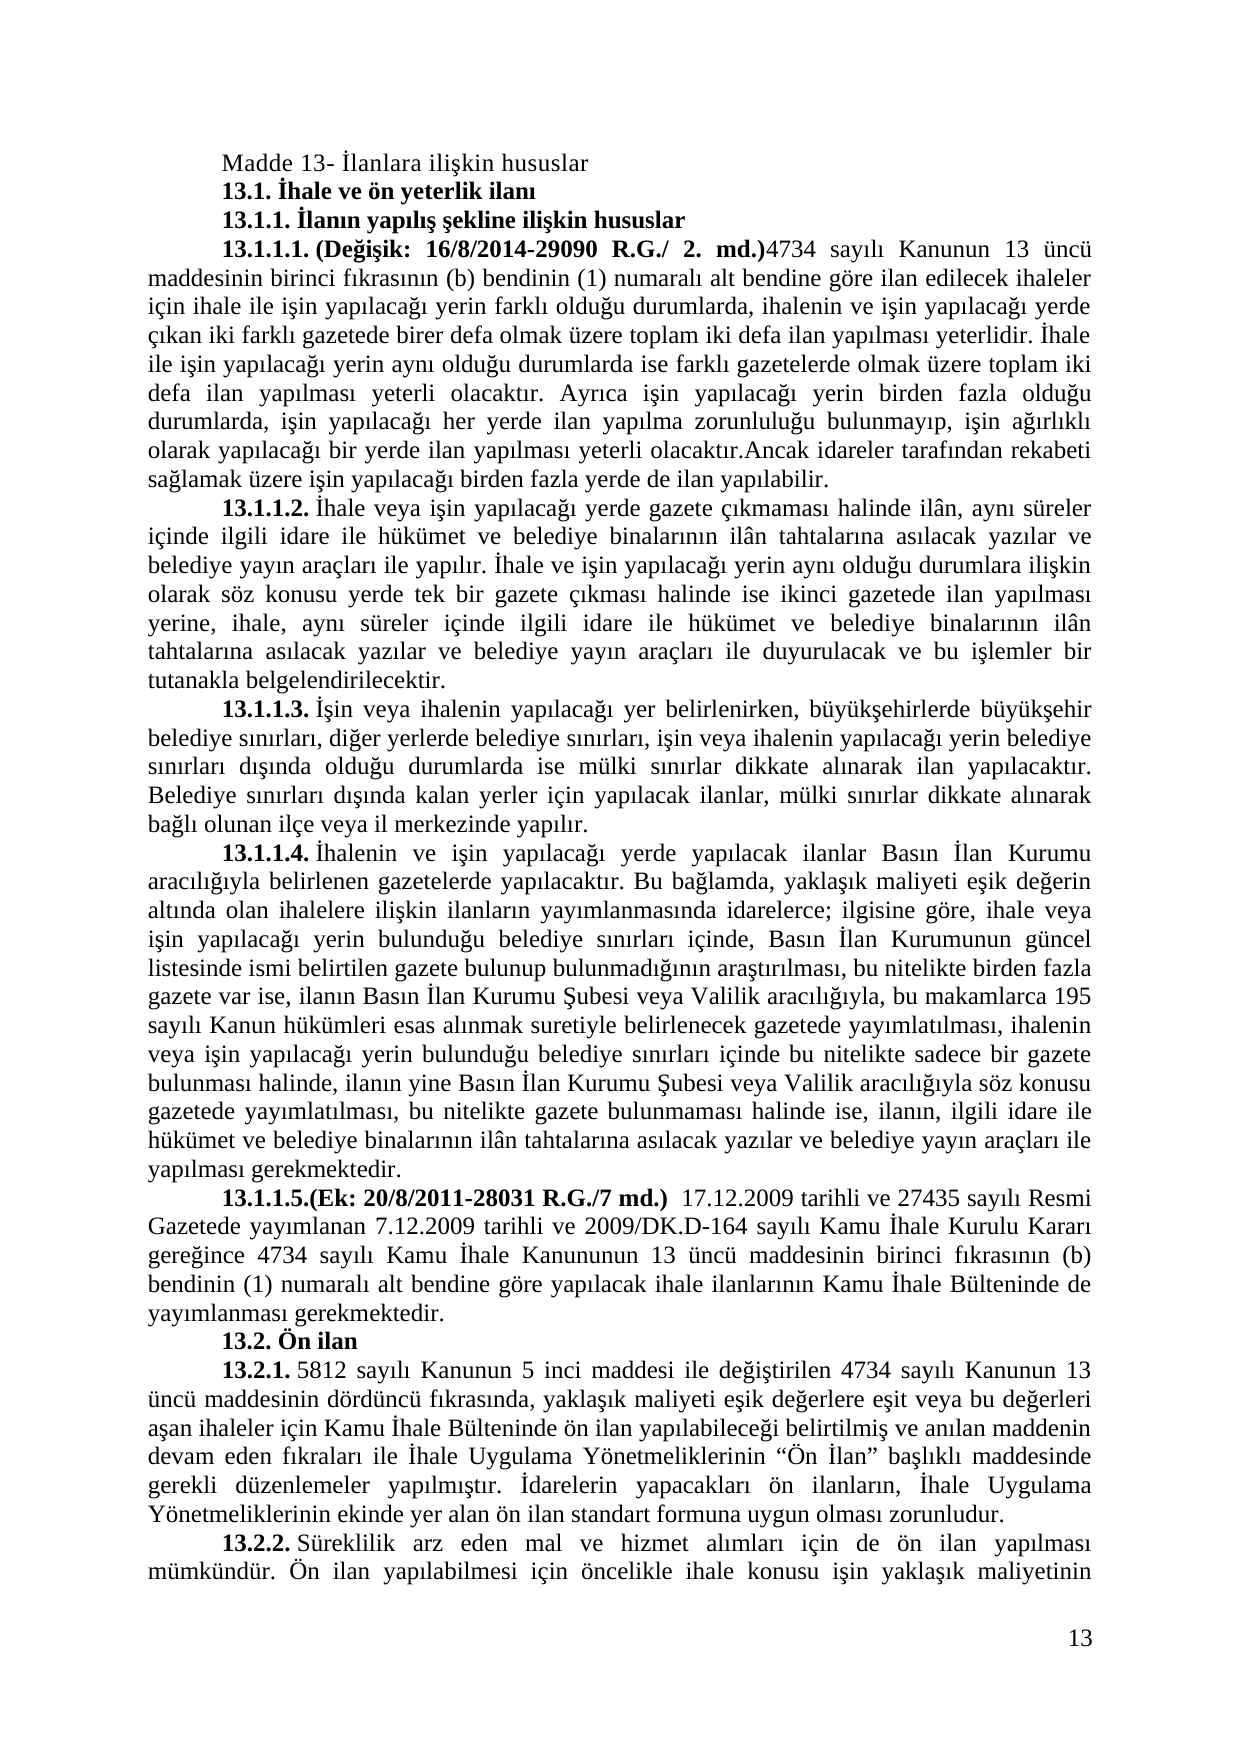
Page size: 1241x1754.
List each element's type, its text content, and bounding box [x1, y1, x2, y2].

subtitle 13.2. Ön ilan [148, 1326, 1092, 1355]
text 13.1.1.1. (Değişik: 16/8/2014-29090 R.G./ 2. md.)4734 sayılı Kanunun 13 üncü maddesinin birinci fıkrasının (b) bendinin (1) numaralı alt bendine göre ilan edilecek ihaleler için ihale ile işin yapılacağı yerin farklı olduğu durumlarda, ihalenin ve işin yapılacağı yerde çıkan iki farklı gazetede birer defa olmak üzere toplam iki defa ilan yapılması yeterlidir. İhale ile işin yapılacağı yerin aynı olduğu durumlarda ise farklı gazetelerde olmak üzere toplam iki defa ilan yapılması yeterli olacaktır. Ayrıca işin yapılacağı yerin birden fazla olduğu durumlarda, işin yapılacağı her yerde ilan yapılma zorunluluğu bulunmayıp, işin ağırlıklı olarak yapılacağı bir yerde ilan yapılması yeterli olacaktır.Ancak idareler tarafından rekabeti sağlamak üzere işin yapılacağı birden fazla yerde de ilan yapılabilir. [148, 234, 1092, 493]
text 13.1.1. İlanın yapılış şekline ilişkin hususlar [148, 205, 1092, 234]
subtitle Madde 13- İlanlara ilişkin hususlar [148, 148, 1092, 176]
text 13.1.1.3. İşin veya ihalenin yapılacağı yer belirlenirken, büyükşehirlerde büyükşehir belediye sınırları, diğer yerlerde belediye sınırları, işin veya ihalenin yapılacağı yerin belediye sınırları dışında olduğu durumlarda ise mülki sınırlar dikkate alınarak ilan yapılacaktır. Belediye sınırları dışında kalan yerler için yapılacak ilanlar, mülki sınırlar dikkate alınarak bağlı olunan ilçe veya il merkezinde yapılır. [148, 694, 1092, 838]
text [148, 1528, 1092, 1585]
subtitle 13.1. İhale ve ön yeterlik ilanı [148, 176, 1092, 205]
text 13.2.1. 5812 sayılı Kanunun 5 inci maddesi ile değiştirilen 4734 sayılı Kanunun 13 üncü maddesinin dördüncü fıkrasında, yaklaşık maliyeti eşik değerlere eşit veya bu değerleri aşan ihaleler için Kamu İhale Bülteninde ön ilan yapılabileceği belirtilmiş ve anılan maddenin devam eden fıkraları ile İhale Uygulama Yönetmeliklerinin “Ön İlan” başlıklı maddesinde gerekli düzenlemeler yapılmıştır. İdarelerin yapacakları ön ilanların, İhale Uygulama Yönetmeliklerinin ekinde yer alan ön ilan standart formuna uygun olması zorunludur. [148, 1355, 1092, 1528]
text 13.1.1.2. İhale veya işin yapılacağı yerde gazete çıkmaması halinde ilân, aynı süreler içinde ilgili idare ile hükümet ve belediye binalarının ilân tahtalarına asılacak yazılar ve belediye yayın araçları ile yapılır. İhale ve işin yapılacağı yerin aynı olduğu durumlara ilişkin olarak söz konusu yerde tek bir gazete çıkması halinde ise ikinci gazetede ilan yapılması yerine, ihale, aynı süreler içinde ilgili idare ile hükümet ve belediye binalarının ilân tahtalarına asılacak yazılar ve belediye yayın araçları ile duyurulacak ve bu işlemler bir tutanakla belgelendirilecektir. [148, 493, 1092, 694]
text 13.1.1.5.(Ek: 20/8/2011-28031 R.G./7 md.) 17.12.2009 tarihli ve 27435 sayılı Resmi Gazetede yayımlanan 7.12.2009 tarihli ve 2009/DK.D-164 sayılı Kamu İhale Kurulu Kararı gereğince 4734 sayılı Kamu İhale Kanununun 13 üncü maddesinin birinci fıkrasının (b) bendinin (1) numaralı alt bendine göre yapılacak ihale ilanlarının Kamu İhale Bülteninde de yayımlanması gerekmektedir. [148, 1183, 1092, 1326]
text 13.1.1.4. İhalenin ve işin yapılacağı yerde yapılacak ilanlar Basın İlan Kurumu aracılığıyla belirlenen gazetelerde yapılacaktır. Bu bağlamda, yaklaşık maliyeti eşik değerin altında olan ihalelere ilişkin ilanların yayımlanmasında idarelerce; ilgisine göre, ihale veya işin yapılacağı yerin bulunduğu belediye sınırları içinde, Basın İlan Kurumunun güncel listesinde ismi belirtilen gazete bulunup bulunmadığının araştırılması, bu nitelikte birden fazla gazete var ise, ilanın Basın İlan Kurumu Şubesi veya Valilik aracılığıyla, bu makamlarca 195 sayılı Kanun hükümleri esas alınmak suretiyle belirlenecek gazetede yayımlatılması, ihalenin veya işin yapılacağı yerin bulunduğu belediye sınırları içinde bu nitelikte sadece bir gazete bulunması halinde, ilanın yine Basın İlan Kurumu Şubesi veya Valilik aracılığıyla söz konusu gazetede yayımlatılması, bu nitelikte gazete bulunmaması halinde ise, ilanın, ilgili idare ile hükümet ve belediye binalarının ilân tahtalarına asılacak yazılar ve belediye yayın araçları ile yapılması gerekmektedir. [148, 838, 1092, 1183]
